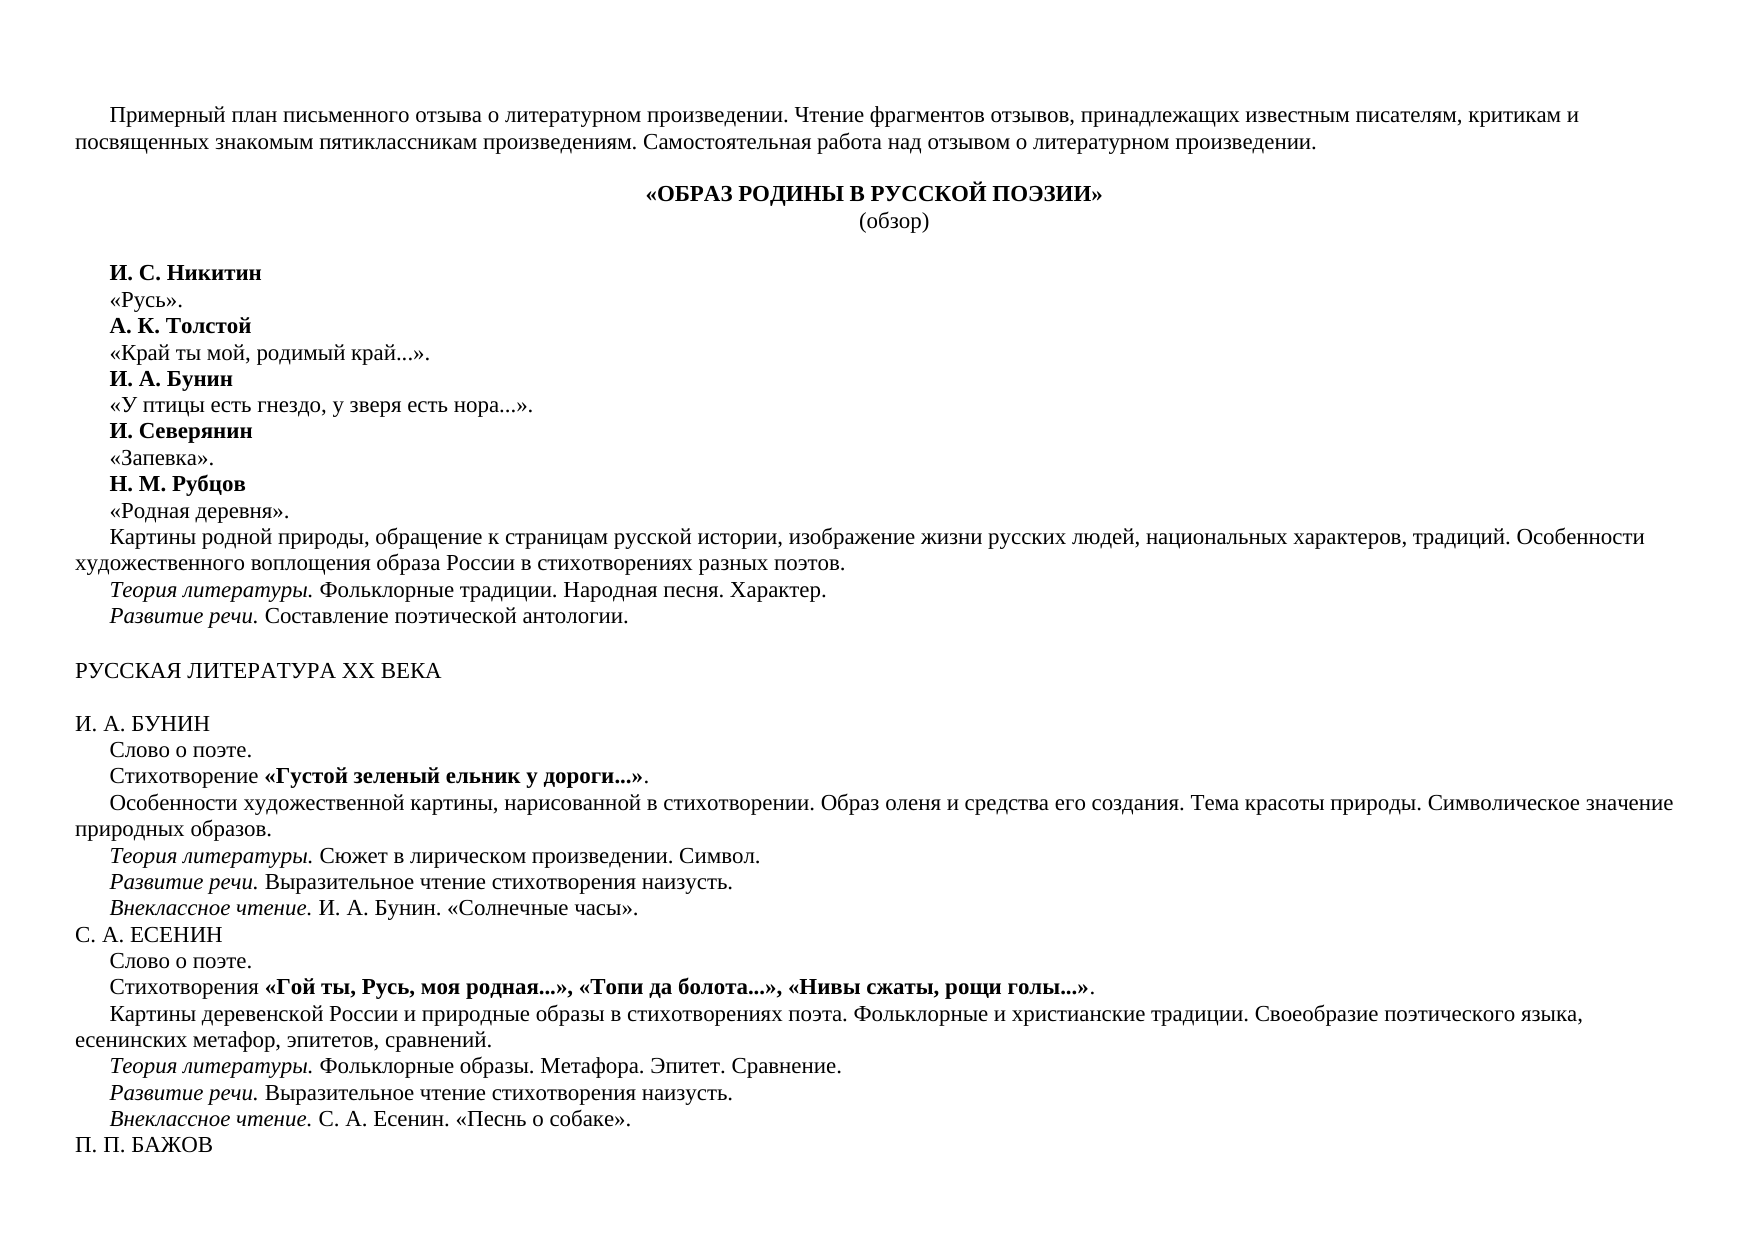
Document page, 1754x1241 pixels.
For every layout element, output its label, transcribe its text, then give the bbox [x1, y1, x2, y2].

text РУССКАЯ ЛИТЕРАТУРА XX ВЕКА И. А. БУНИН [75, 657, 1679, 736]
text И. С. Никитин «Русь». А. К. Толстой «Край ты мой, родимый край...». И. А. Бунин «У птицы есть гнездо, у зверя есть нора...». И. Северянин «Запевка». Н. М. Рубцов «Родная деревня». Картины родной природы, обращение к страницам русской истории, изображение жизни русских людей, национальных характеров, традиций. Особенности художественного воплощения образа России в стихотворениях разных поэтов. Теория литературы. Фольклорные традиции. Народная песня. Характер. Развитие речи. Составление поэтической антологии. [75, 233, 1679, 657]
text Слово о поэте. Стихотворение «Густой зеленый ельник у дороги...». Особенности художественной картины, нарисованной в стихотворении. Образ оленя и средства его создания. Тема красоты природы. Символическое значение природных образов. Теория литературы. Сюжет в лирическом произведении. Символ. Развитие речи. Выразительное чтение стихотворения наизусть. Внеклассное чтение. И. А. Бунин. «Солнечные часы». С. А. ЕСЕНИН [75, 736, 1679, 947]
text «ОБРАЗ РОДИНЫ В РУССКОЙ ПОЭЗИИ» (обзор) [75, 180, 1679, 233]
text Примерный план письменного отзыва о литературном произведении. Чтение фрагментов отзывов, принадлежащих известным писателям, критикам и посвященных знакомым пятиклассникам произведениям. Самостоятельная работа над отзывом о литературном произведении. [75, 75, 1679, 154]
text П. П. БАЖОВ [75, 1132, 1679, 1158]
text Слово о поэте. Стихотворения «Гой ты, Русь, моя родная...», «Топи да болота...», «Нивы сжаты, рощи голы...». Картины деревенской России и природные образы в стихотворениях поэта. Фольклорные и христианские традиции. Своеобразие поэтического языка, есенинских метафор, эпитетов, сравнений. Теория литературы. Фольклорные образы. Метафора. Эпитет. Сравнение. Развитие речи. Выразительное чтение стихотворения наизусть. Внеклассное чтение. С. А. Есенин. «Песнь о собаке». [75, 947, 1679, 1132]
